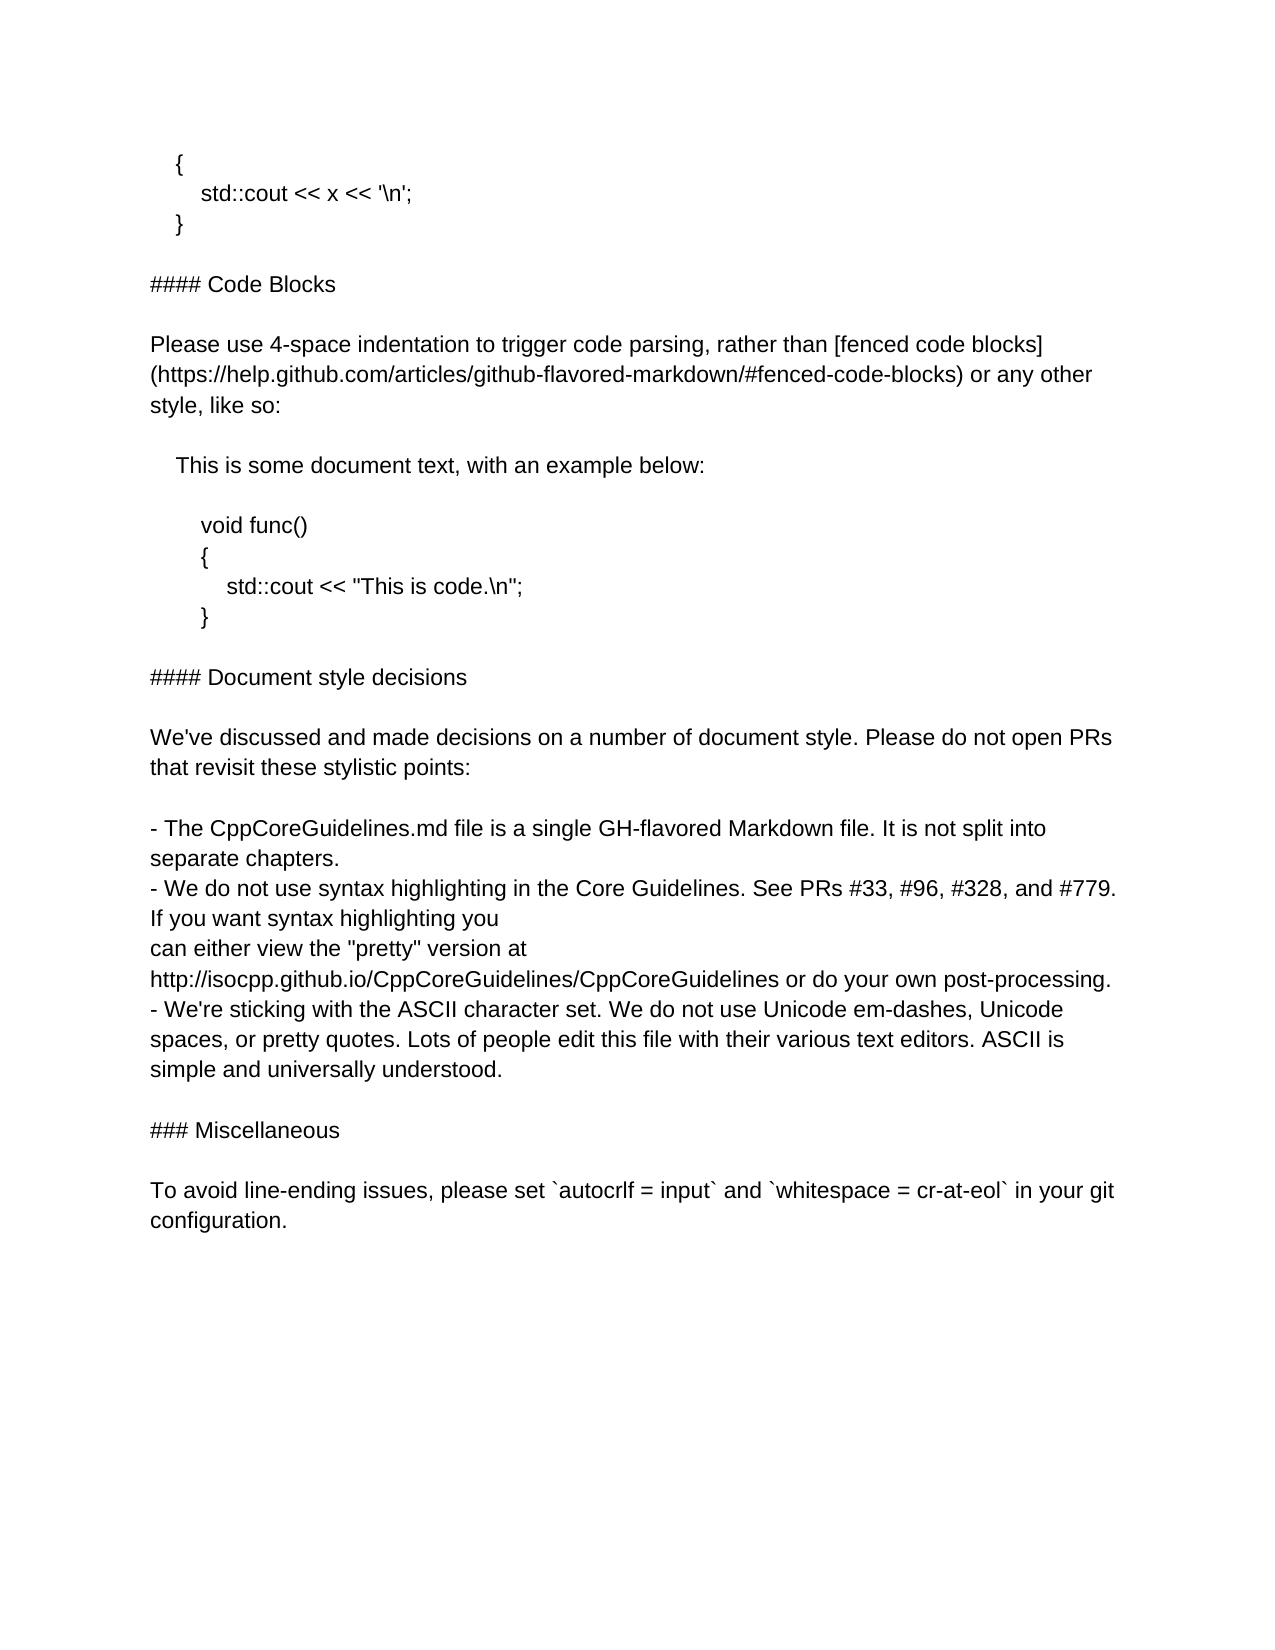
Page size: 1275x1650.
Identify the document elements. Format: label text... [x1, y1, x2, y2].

text { [150, 543, 1125, 569]
text We've discussed and made decisions on a number of document style. Please do not open PRs that revisit these stylistic points: [150, 724, 1125, 781]
text #### Code Blocks [150, 271, 1125, 297]
text Please use 4-space indentation to trigger code parsing, rather than [fenced code blocks](https://help.github.com/articles/github-flavored-markdown/#fenced-code-blocks) or any other style, like so: [150, 331, 1125, 418]
text This is some document text, with an example below: [150, 452, 1125, 478]
text void func() [150, 512, 1125, 539]
text can either view the "pretty" version at http://isocpp.github.io/CppCoreGuidelines/CppCoreGuidelines or do your own post-processing. [150, 935, 1125, 992]
text - The CppCoreGuidelines.md file is a single GH-flavored Markdown file. It is not split into separate chapters. [150, 814, 1125, 871]
text ### Miscellaneous [150, 1117, 1125, 1143]
text { [150, 150, 1125, 176]
text To avoid line-ending issues, please set `autocrlf = input` and `whitespace = cr-at-eol` in your git configuration. [150, 1177, 1125, 1234]
text } [150, 210, 1125, 237]
text - We do not use syntax highlighting in the Core Guidelines. See PRs #33, #96, #328, and #779. If you want syntax highlighting you [150, 875, 1125, 932]
text } [150, 603, 1125, 629]
text std::cout << x << '\n'; [150, 180, 1125, 207]
text std::cout << "This is code.\n"; [150, 573, 1125, 599]
text #### Document style decisions [150, 663, 1125, 690]
text - We're sticking with the ASCII character set. We do not use Unicode em-dashes, Unicode spaces, or pretty quotes. Lots of people edit this file with their various text editors. ASCII is simple and universally understood. [150, 996, 1125, 1083]
